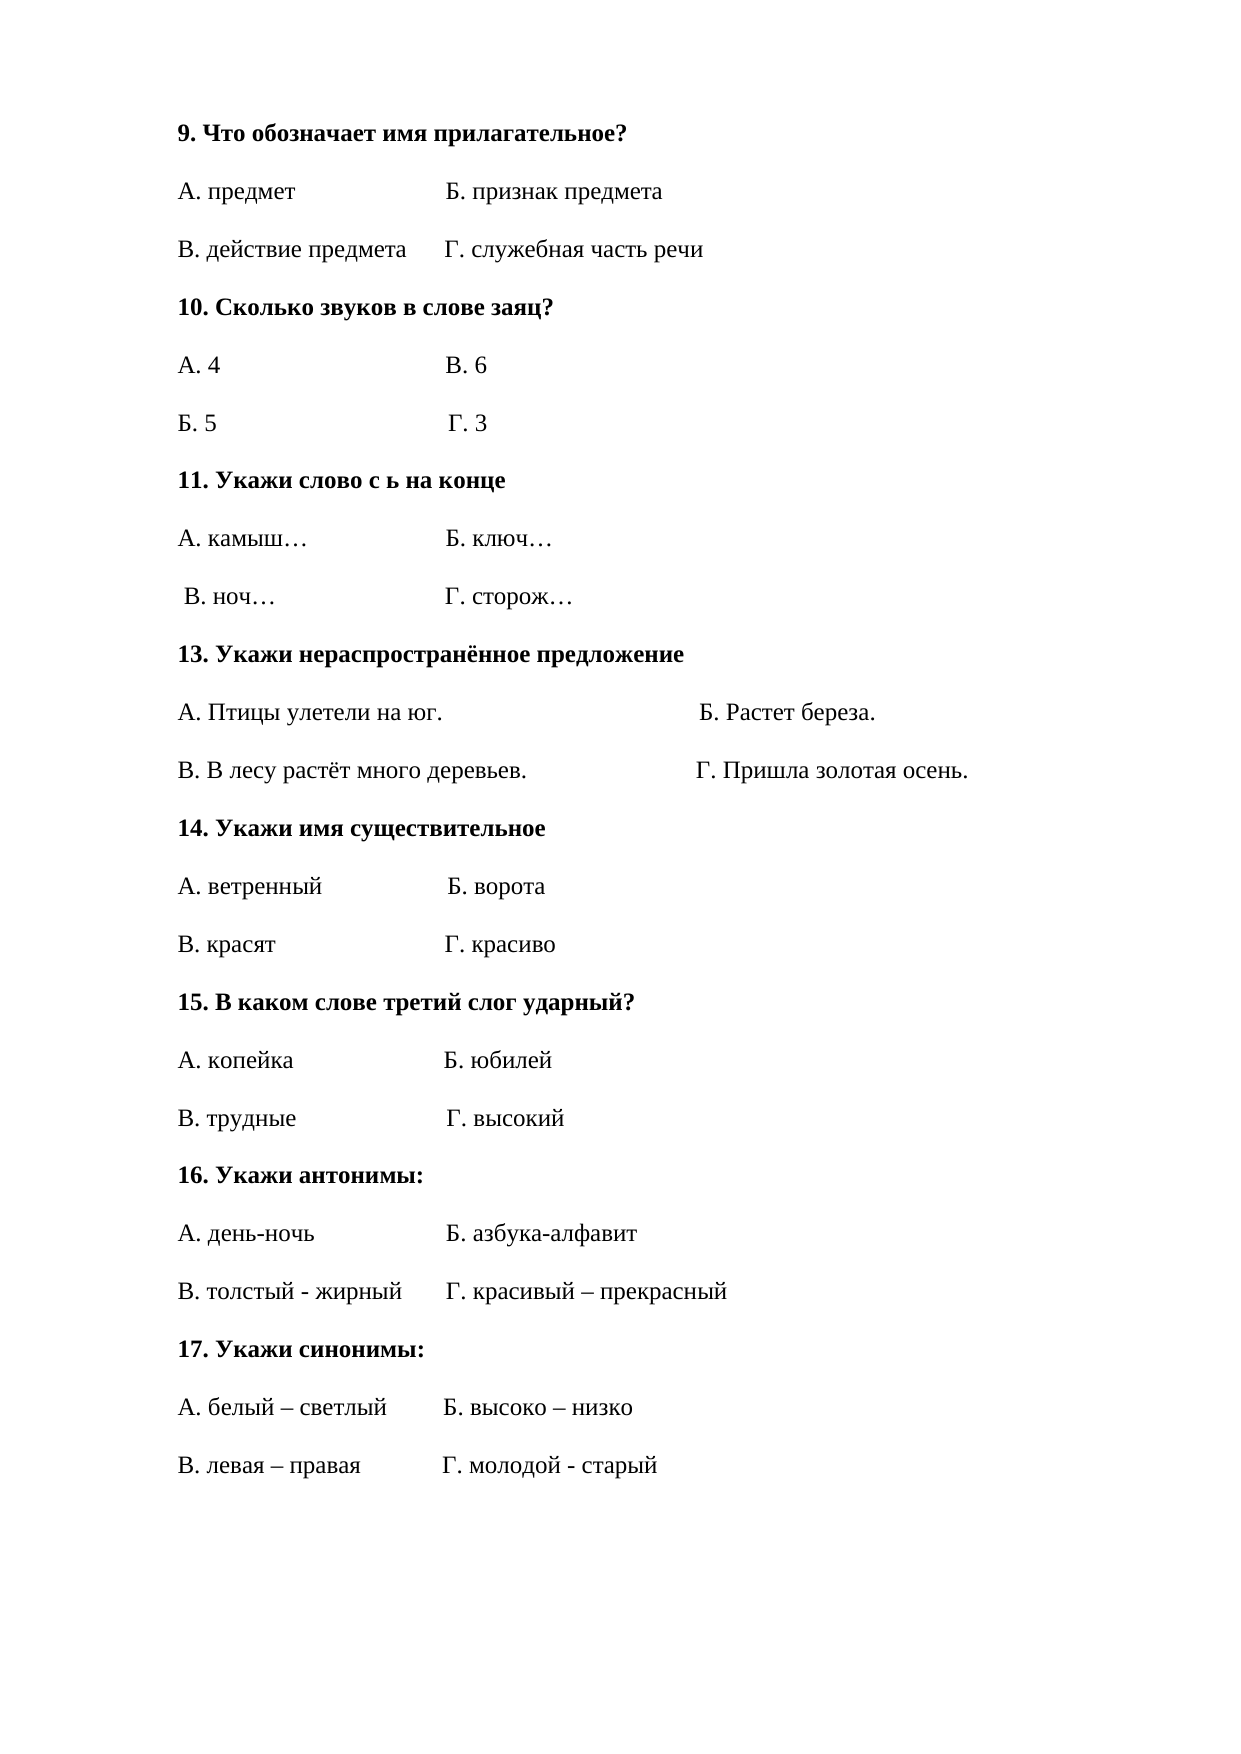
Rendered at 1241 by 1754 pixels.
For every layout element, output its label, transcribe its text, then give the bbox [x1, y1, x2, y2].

text 10. Сколько звуков в слове заяц? [177, 292, 1152, 321]
text В. левая – правая Г. молодой - старый [177, 1450, 1152, 1479]
text 13. Укажи нераспространённое предложение [177, 639, 1152, 668]
text 11. Укажи слово с ь на конце [177, 466, 1152, 494]
text В. ноч… Г. сторож… [177, 581, 1152, 610]
text 15. В каком слове третий слог ударный? [177, 987, 1152, 1016]
text А. копейка Б. юбилей [177, 1045, 1152, 1073]
text 17. Укажи синонимы: [177, 1334, 1152, 1363]
text Б. 5 Г. 3 [177, 408, 1152, 436]
text А. белый – светлый Б. высоко – низко [177, 1392, 1152, 1421]
text А. предмет Б. признак предмета [177, 176, 1152, 205]
text В. красят Г. красиво [177, 929, 1152, 958]
text А. ветренный Б. ворота [177, 871, 1152, 900]
text 14. Укажи имя существительное [177, 813, 1152, 842]
text В. толстый - жирный Г. красивый – прекрасный [177, 1276, 1152, 1305]
text 9. Что обозначает имя прилагательное? [177, 118, 1152, 147]
text В. трудные Г. высокий [177, 1103, 1152, 1131]
text В. В лесу растёт много деревьев. Г. Пришла золотая осень. [177, 755, 1152, 784]
text А. день-ночь Б. азбука-алфавит [177, 1218, 1152, 1247]
text В. действие предмета Г. служебная часть речи [177, 234, 1152, 263]
text 16. Укажи антонимы: [177, 1161, 1152, 1189]
text А. камыш… Б. ключ… [177, 523, 1152, 552]
text А. Птицы улетели на юг. Б. Растет береза. [177, 697, 1152, 726]
text А. 4 В. 6 [177, 350, 1152, 378]
